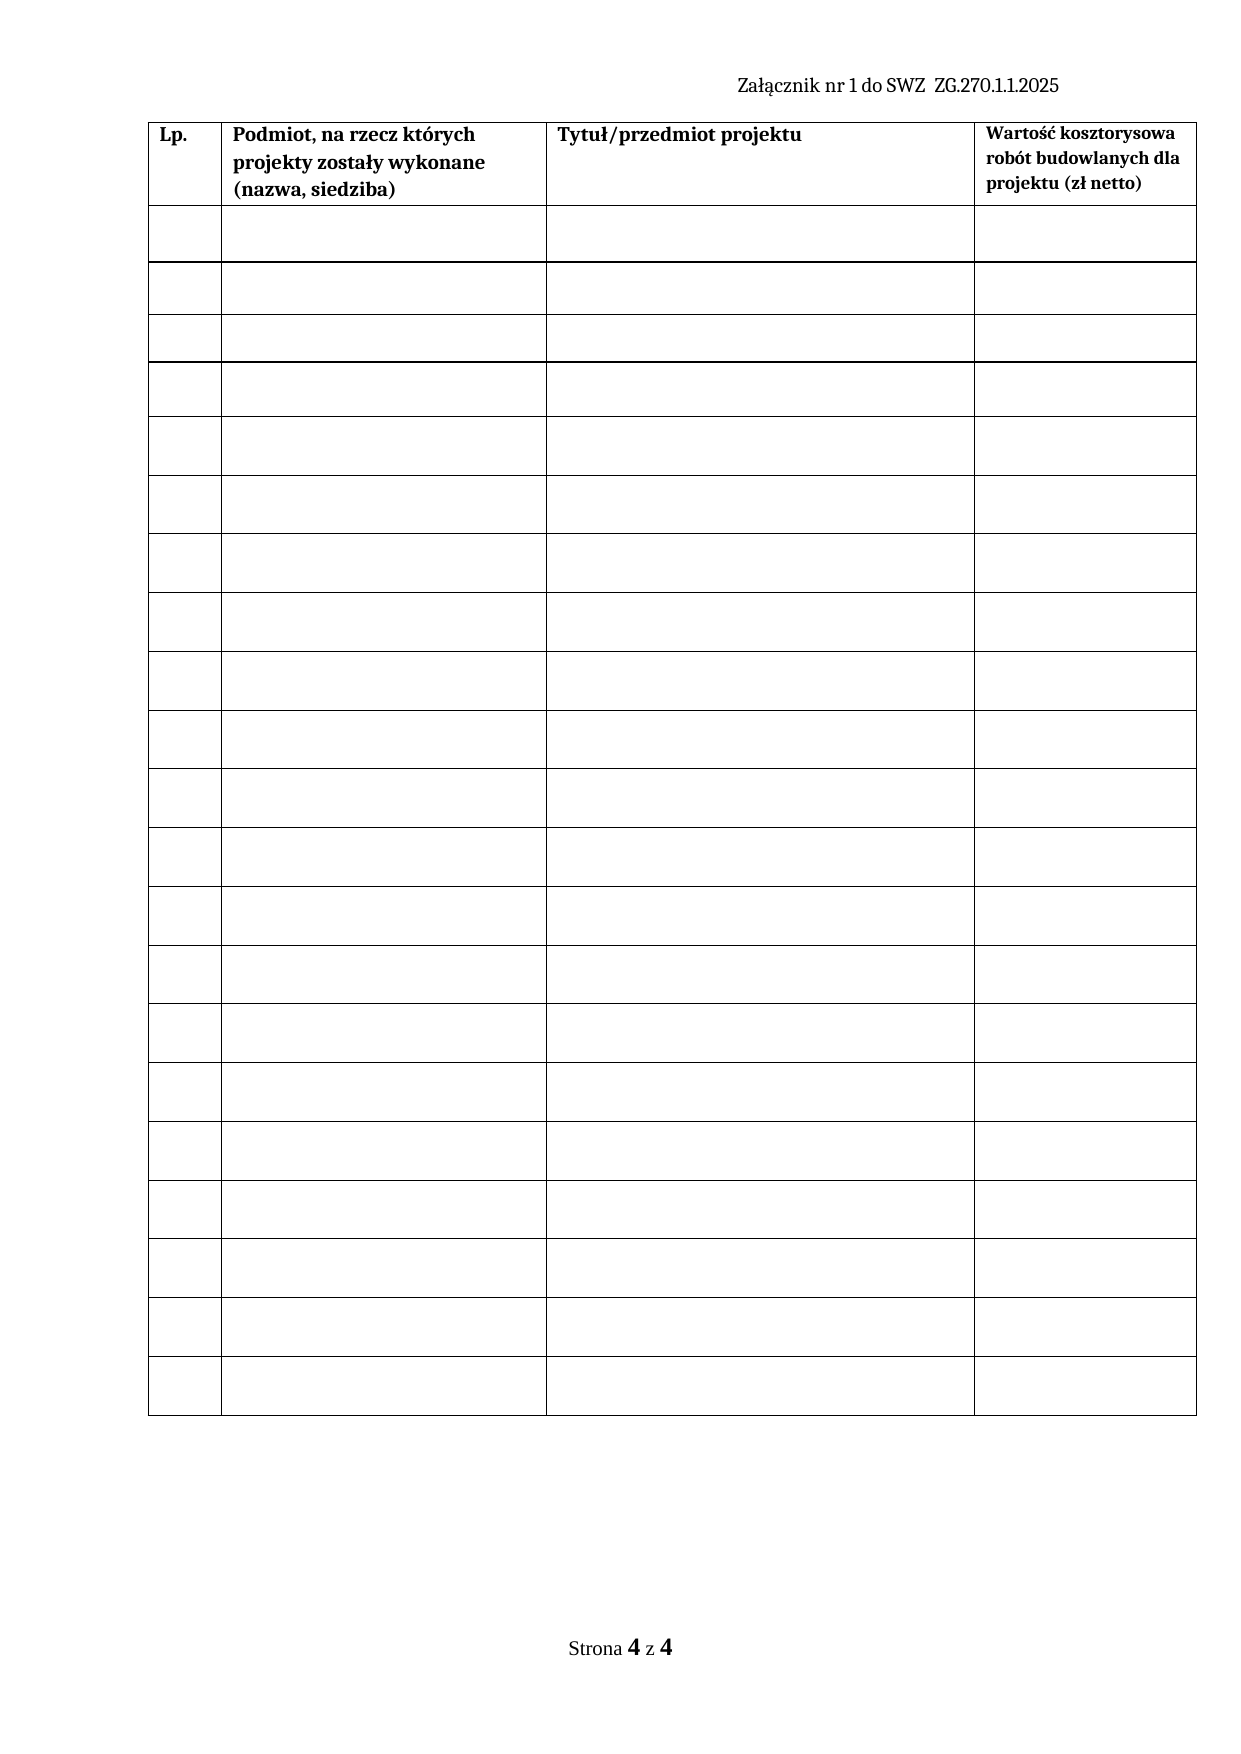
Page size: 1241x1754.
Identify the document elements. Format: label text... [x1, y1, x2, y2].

table_cell [547, 1298, 974, 1356]
table_cell [222, 1357, 546, 1414]
table_cell [975, 417, 1196, 474]
table_cell [222, 476, 546, 533]
table_cell [222, 1004, 546, 1062]
table_cell [547, 1122, 974, 1179]
table_cell [149, 946, 221, 1003]
table_cell [547, 1357, 974, 1414]
table_cell [975, 946, 1196, 1003]
table_cell [222, 887, 546, 944]
table_cell [222, 1239, 546, 1297]
table_cell [975, 1122, 1196, 1179]
table_cell [149, 1181, 221, 1238]
table_cell [149, 534, 221, 592]
table_cell [547, 1063, 974, 1121]
table_cell [222, 1122, 546, 1179]
table_cell [975, 206, 1196, 261]
table_cell [547, 887, 974, 944]
table_cell [975, 534, 1196, 592]
table_cell [222, 315, 546, 361]
table_cell [547, 769, 974, 827]
table_cell [222, 1063, 546, 1121]
table_cell [547, 417, 974, 474]
table_header Lp. [149, 123, 221, 205]
table_cell [975, 1239, 1196, 1297]
table_cell [975, 887, 1196, 944]
table_cell [547, 711, 974, 768]
table_cell [975, 1298, 1196, 1356]
table_cell [547, 534, 974, 592]
table_cell [222, 946, 546, 1003]
table_cell [222, 711, 546, 768]
table_cell [149, 363, 221, 416]
table_cell [149, 652, 221, 709]
table_cell [547, 363, 974, 416]
table_cell [547, 1239, 974, 1297]
table_cell [149, 828, 221, 886]
table_cell [222, 1298, 546, 1356]
table_cell [975, 476, 1196, 533]
table_cell [149, 1239, 221, 1297]
table_cell [975, 1063, 1196, 1121]
table_cell [975, 828, 1196, 886]
table_cell [975, 593, 1196, 651]
table_cell [547, 476, 974, 533]
table_cell [975, 315, 1196, 361]
table_cell [149, 1063, 221, 1121]
table_cell [975, 263, 1196, 314]
table_cell [547, 1004, 974, 1062]
table_header Wartość kosztorysowa robót budowlanych dla projektu (zł netto) [975, 123, 1196, 205]
table_cell [975, 1004, 1196, 1062]
table_cell [222, 828, 546, 886]
table_cell [547, 1181, 974, 1238]
table_cell [149, 1357, 221, 1414]
table_cell [547, 593, 974, 651]
table_cell [149, 417, 221, 474]
table_header Tytuł/przedmiot projektu [547, 123, 974, 205]
table_cell [149, 593, 221, 651]
table_cell [149, 769, 221, 827]
table_cell [547, 206, 974, 261]
table_cell [222, 206, 546, 261]
table_cell [149, 1004, 221, 1062]
table_cell [975, 711, 1196, 768]
table_cell [222, 1181, 546, 1238]
table_cell [149, 711, 221, 768]
table_cell [975, 1181, 1196, 1238]
table_cell [547, 946, 974, 1003]
table_cell [222, 417, 546, 474]
table_cell [975, 769, 1196, 827]
table_cell [149, 206, 221, 261]
table_cell [149, 1298, 221, 1356]
table_cell [975, 1357, 1196, 1414]
table_cell [149, 1122, 221, 1179]
table_cell [149, 315, 221, 361]
table_cell [222, 534, 546, 592]
table_cell [222, 263, 546, 314]
table_cell [975, 363, 1196, 416]
table_header Podmiot, na rzecz których projekty zostały wykonane (nazwa, siedziba) [222, 123, 546, 205]
table_cell [222, 363, 546, 416]
table_cell [547, 263, 974, 314]
table_cell [547, 652, 974, 709]
table_cell [149, 476, 221, 533]
table_cell [222, 769, 546, 827]
table_cell [222, 593, 546, 651]
table_cell [975, 652, 1196, 709]
table_cell [547, 828, 974, 886]
table_cell [547, 315, 974, 361]
table_cell [149, 263, 221, 314]
table_cell [149, 887, 221, 944]
table_cell [222, 652, 546, 709]
